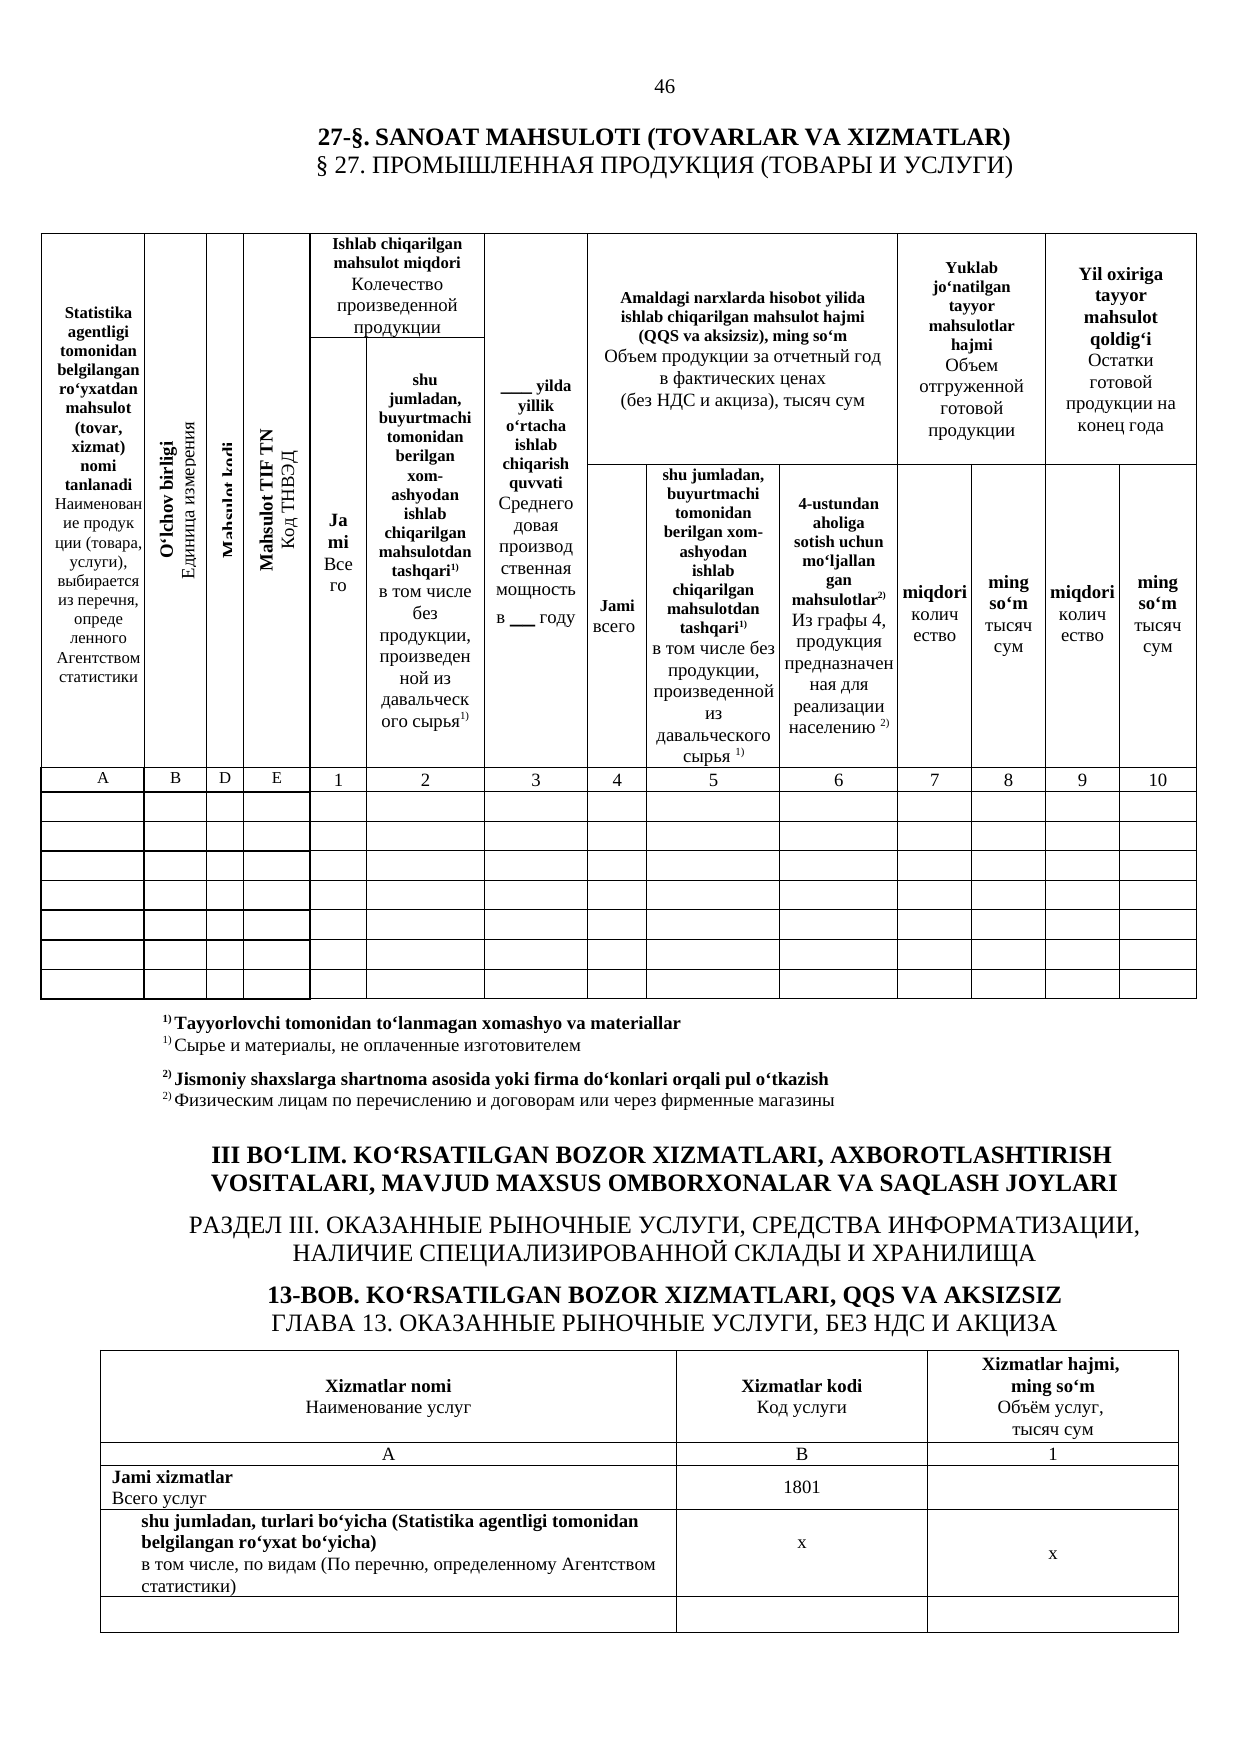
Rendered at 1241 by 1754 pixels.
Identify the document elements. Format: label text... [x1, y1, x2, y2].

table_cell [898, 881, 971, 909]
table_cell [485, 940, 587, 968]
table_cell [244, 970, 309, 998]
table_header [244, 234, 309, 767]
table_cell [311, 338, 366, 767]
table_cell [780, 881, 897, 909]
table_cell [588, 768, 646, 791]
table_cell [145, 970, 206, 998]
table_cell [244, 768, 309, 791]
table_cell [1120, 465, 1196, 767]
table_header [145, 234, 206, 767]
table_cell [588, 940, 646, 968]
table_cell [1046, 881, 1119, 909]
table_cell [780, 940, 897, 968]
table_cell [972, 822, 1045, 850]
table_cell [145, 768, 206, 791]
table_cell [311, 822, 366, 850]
text 27-§. SANOAT MAHSULOTI (TOVARLAR VA XIZMATLAR) [177, 122, 1152, 151]
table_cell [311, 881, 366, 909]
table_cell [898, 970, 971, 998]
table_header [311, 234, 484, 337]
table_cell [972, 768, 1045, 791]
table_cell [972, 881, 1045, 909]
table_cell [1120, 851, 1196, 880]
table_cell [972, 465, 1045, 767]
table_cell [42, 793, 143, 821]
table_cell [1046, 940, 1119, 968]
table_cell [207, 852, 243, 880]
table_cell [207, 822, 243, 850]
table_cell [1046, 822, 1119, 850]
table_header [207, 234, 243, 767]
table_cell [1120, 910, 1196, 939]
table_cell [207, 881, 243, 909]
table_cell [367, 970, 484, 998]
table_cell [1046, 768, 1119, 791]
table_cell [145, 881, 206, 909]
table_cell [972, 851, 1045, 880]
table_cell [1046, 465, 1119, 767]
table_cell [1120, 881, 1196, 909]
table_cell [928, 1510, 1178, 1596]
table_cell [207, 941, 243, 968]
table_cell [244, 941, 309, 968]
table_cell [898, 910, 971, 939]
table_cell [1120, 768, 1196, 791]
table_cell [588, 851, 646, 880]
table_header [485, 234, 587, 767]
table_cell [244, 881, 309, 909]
text РАЗДЕЛ III. ОКАЗАННЫЕ РЫНОЧНЫЕ УСЛУГИ, СРЕДСТВА ИНФОРМАТИЗАЦИИ, НАЛИЧИЕ СПЕЦИАЛИЗИРОВАННОЙ СКЛАДЫ И ХРАНИЛИЩА [177, 1210, 1152, 1267]
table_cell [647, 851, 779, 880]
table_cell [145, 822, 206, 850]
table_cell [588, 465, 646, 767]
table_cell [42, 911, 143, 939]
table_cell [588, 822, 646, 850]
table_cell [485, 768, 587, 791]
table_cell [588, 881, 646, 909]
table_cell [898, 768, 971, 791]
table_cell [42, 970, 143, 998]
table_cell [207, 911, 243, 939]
text 13-BOB. KOʻRSATILGAN BOZOR XIZMATLARI, QQS VA AKSIZSIZ [177, 1280, 1152, 1308]
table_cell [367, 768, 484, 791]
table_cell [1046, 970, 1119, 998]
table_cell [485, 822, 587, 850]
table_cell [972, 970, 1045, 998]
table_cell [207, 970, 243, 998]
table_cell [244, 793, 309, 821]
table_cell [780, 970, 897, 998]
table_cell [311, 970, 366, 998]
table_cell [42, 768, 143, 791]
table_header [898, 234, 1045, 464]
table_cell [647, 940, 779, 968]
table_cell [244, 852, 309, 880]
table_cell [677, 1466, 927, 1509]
text 2) Физическим лицам по перечислению и договорам или через фирменные магазины [162, 1089, 1152, 1111]
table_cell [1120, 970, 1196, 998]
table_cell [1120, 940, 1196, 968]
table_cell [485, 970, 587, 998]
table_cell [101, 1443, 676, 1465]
text 1) Сырье и материалы, не оплаченные изготовителем [162, 1034, 1152, 1055]
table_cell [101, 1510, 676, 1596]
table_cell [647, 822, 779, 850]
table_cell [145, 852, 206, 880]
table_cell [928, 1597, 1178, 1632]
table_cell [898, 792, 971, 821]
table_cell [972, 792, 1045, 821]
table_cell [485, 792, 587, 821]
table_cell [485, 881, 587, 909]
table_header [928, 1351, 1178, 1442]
text ГЛАВА 13. ОКАЗАННЫЕ РЫНОЧНЫЕ УСЛУГИ, БЕЗ НДС И АКЦИЗА [177, 1308, 1152, 1337]
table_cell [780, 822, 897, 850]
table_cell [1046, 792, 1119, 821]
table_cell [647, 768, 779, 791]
text § 27. ПРОМЫШЛЕННАЯ ПРОДУКЦИЯ (ТОВАРЫ И УСЛУГИ) [177, 151, 1152, 179]
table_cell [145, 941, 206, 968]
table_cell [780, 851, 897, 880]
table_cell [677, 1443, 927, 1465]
text III BOʻLIM. KOʻRSATILGAN BOZOR XIZMATLARI, AXBOROTLASHTIRISH VOSITALARI, MAVJUD MAXSUS OMBORXONALAR VA SAQLASH JOYLARI [177, 1140, 1152, 1197]
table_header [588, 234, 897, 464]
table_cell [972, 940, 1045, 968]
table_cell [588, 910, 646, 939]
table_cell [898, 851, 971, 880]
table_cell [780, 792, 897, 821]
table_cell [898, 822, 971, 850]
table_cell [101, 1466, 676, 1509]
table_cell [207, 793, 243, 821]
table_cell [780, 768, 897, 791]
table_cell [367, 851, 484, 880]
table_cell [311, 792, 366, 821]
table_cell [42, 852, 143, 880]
text 1) Tayyorlovchi tomonidan to‘lanmagan xomashyo va materiallar [162, 1012, 1152, 1034]
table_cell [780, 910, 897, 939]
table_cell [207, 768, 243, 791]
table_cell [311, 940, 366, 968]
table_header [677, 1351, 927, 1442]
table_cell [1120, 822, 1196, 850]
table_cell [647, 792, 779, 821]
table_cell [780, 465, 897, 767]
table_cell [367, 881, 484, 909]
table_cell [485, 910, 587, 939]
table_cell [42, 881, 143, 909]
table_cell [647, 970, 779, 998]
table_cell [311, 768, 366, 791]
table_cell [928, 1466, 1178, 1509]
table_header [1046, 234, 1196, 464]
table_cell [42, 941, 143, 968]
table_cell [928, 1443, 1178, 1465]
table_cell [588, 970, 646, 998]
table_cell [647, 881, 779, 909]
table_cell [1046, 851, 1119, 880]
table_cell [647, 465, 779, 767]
text 2) Jismoniy shaxslarga shartnoma asosida yoki firma do‘konlari orqali pul o‘tkazish [162, 1068, 1152, 1089]
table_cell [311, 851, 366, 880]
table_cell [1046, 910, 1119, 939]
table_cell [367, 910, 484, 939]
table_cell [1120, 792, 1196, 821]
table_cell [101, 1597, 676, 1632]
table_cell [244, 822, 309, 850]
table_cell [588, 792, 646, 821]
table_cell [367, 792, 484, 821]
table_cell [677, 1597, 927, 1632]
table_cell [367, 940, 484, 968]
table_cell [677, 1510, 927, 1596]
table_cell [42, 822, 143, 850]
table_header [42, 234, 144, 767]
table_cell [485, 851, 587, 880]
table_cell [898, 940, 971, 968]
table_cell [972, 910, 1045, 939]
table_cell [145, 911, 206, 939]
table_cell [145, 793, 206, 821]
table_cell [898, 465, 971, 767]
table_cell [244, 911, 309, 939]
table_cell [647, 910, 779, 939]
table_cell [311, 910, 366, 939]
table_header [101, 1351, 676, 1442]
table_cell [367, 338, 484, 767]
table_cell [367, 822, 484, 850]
